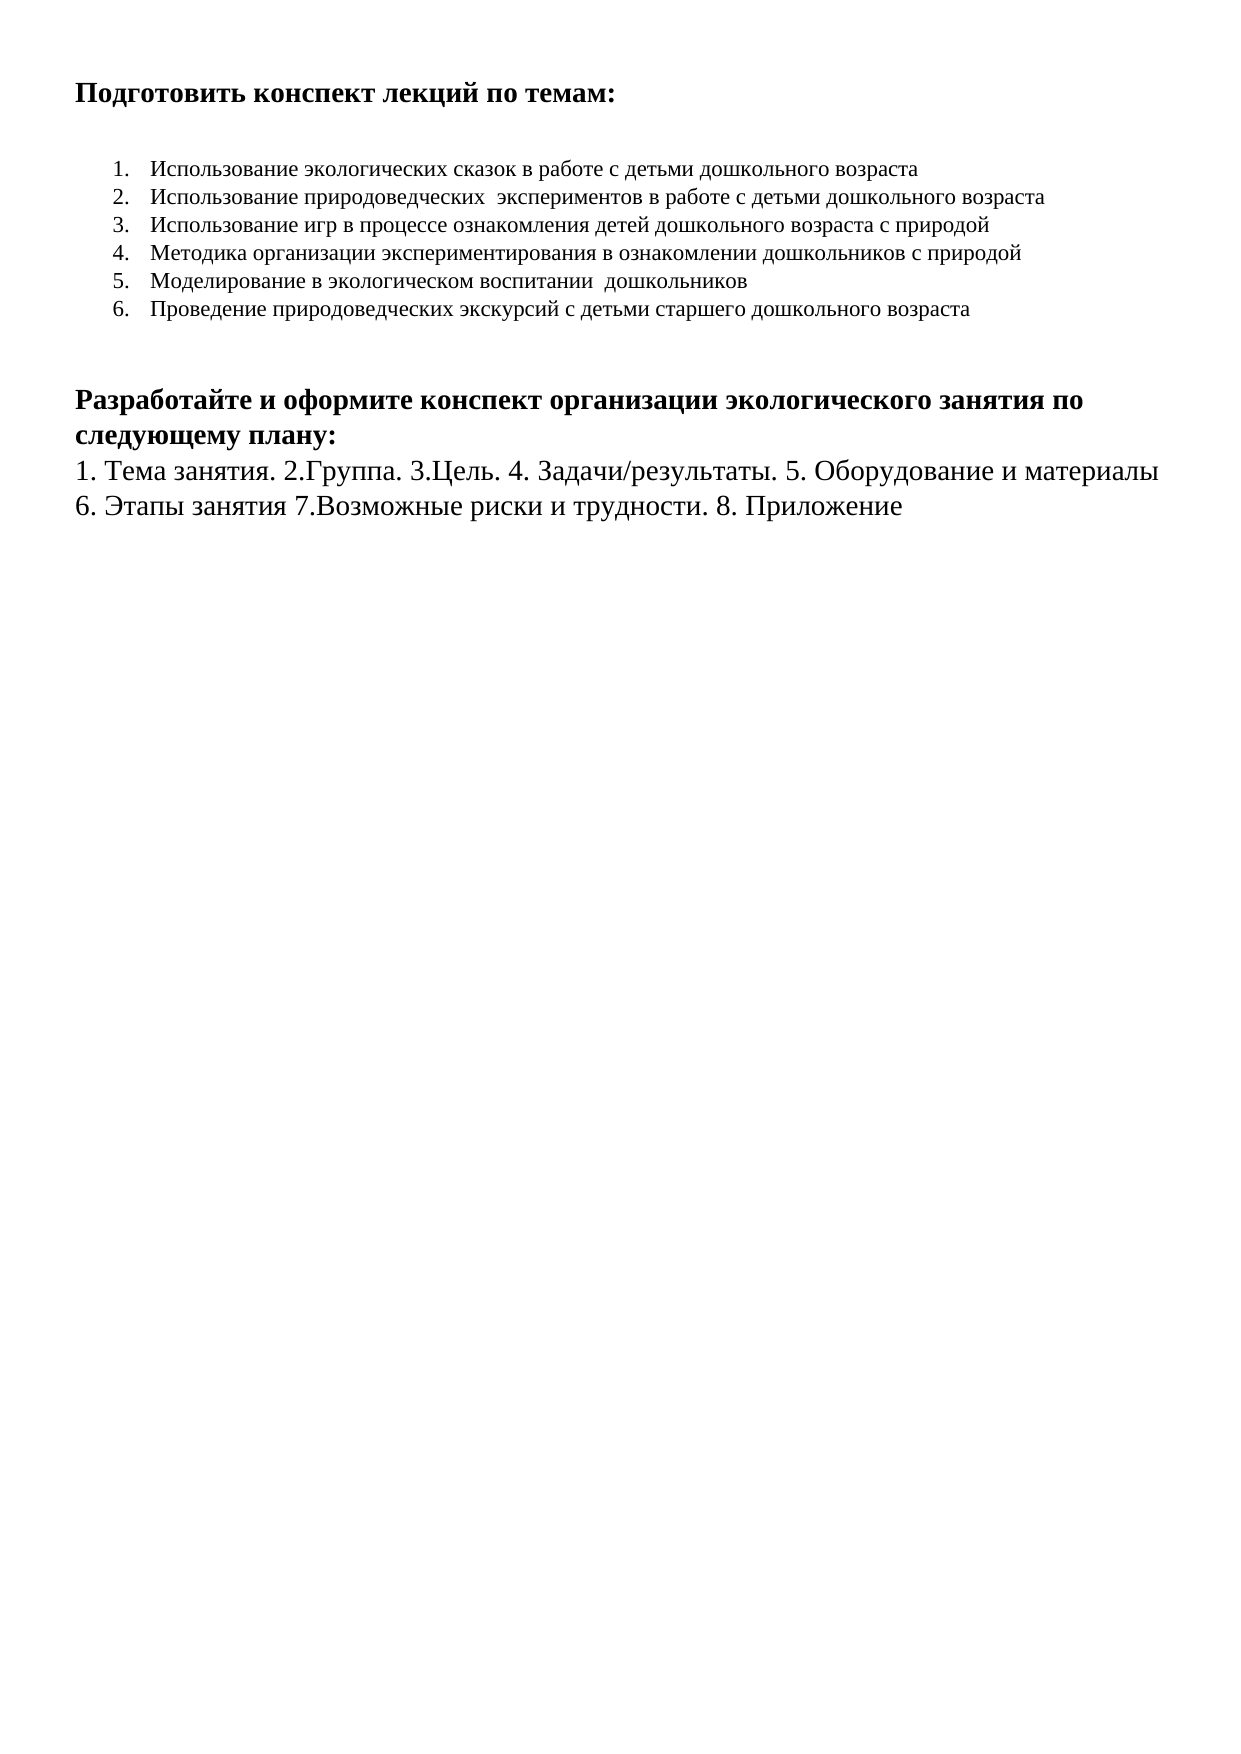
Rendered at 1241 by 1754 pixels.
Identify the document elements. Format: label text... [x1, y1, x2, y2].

list Использование экологических сказок в работе с детьми дошкольного возраста [112, 155, 1165, 181]
list Методика организации экспериментирования в ознакомлении дошкольников с природой [112, 239, 1165, 265]
text Подготовить конспект лекций по темам: [75, 75, 1165, 108]
list 1. Тема занятия. 2.Группа. 3.Цель. 4. Задачи/результаты. 5. Оборудование и материалы 6. Этапы занятия 7.Возможные риски и трудности. 8. Приложение [75, 453, 1165, 522]
list Использование игр в процессе ознакомления детей дошкольного возраста с природой [112, 211, 1165, 237]
list Разработайте и оформите конспект организации экологического занятия по следующему плану: [75, 382, 1165, 451]
list Использование природоведческих экспериментов в работе с детьми дошкольного возраста [112, 183, 1165, 209]
list Моделирование в экологическом воспитании дошкольников [112, 267, 1165, 293]
list Проведение природоведческих экскурсий с детьми старшего дошкольного возраста [112, 295, 1165, 321]
